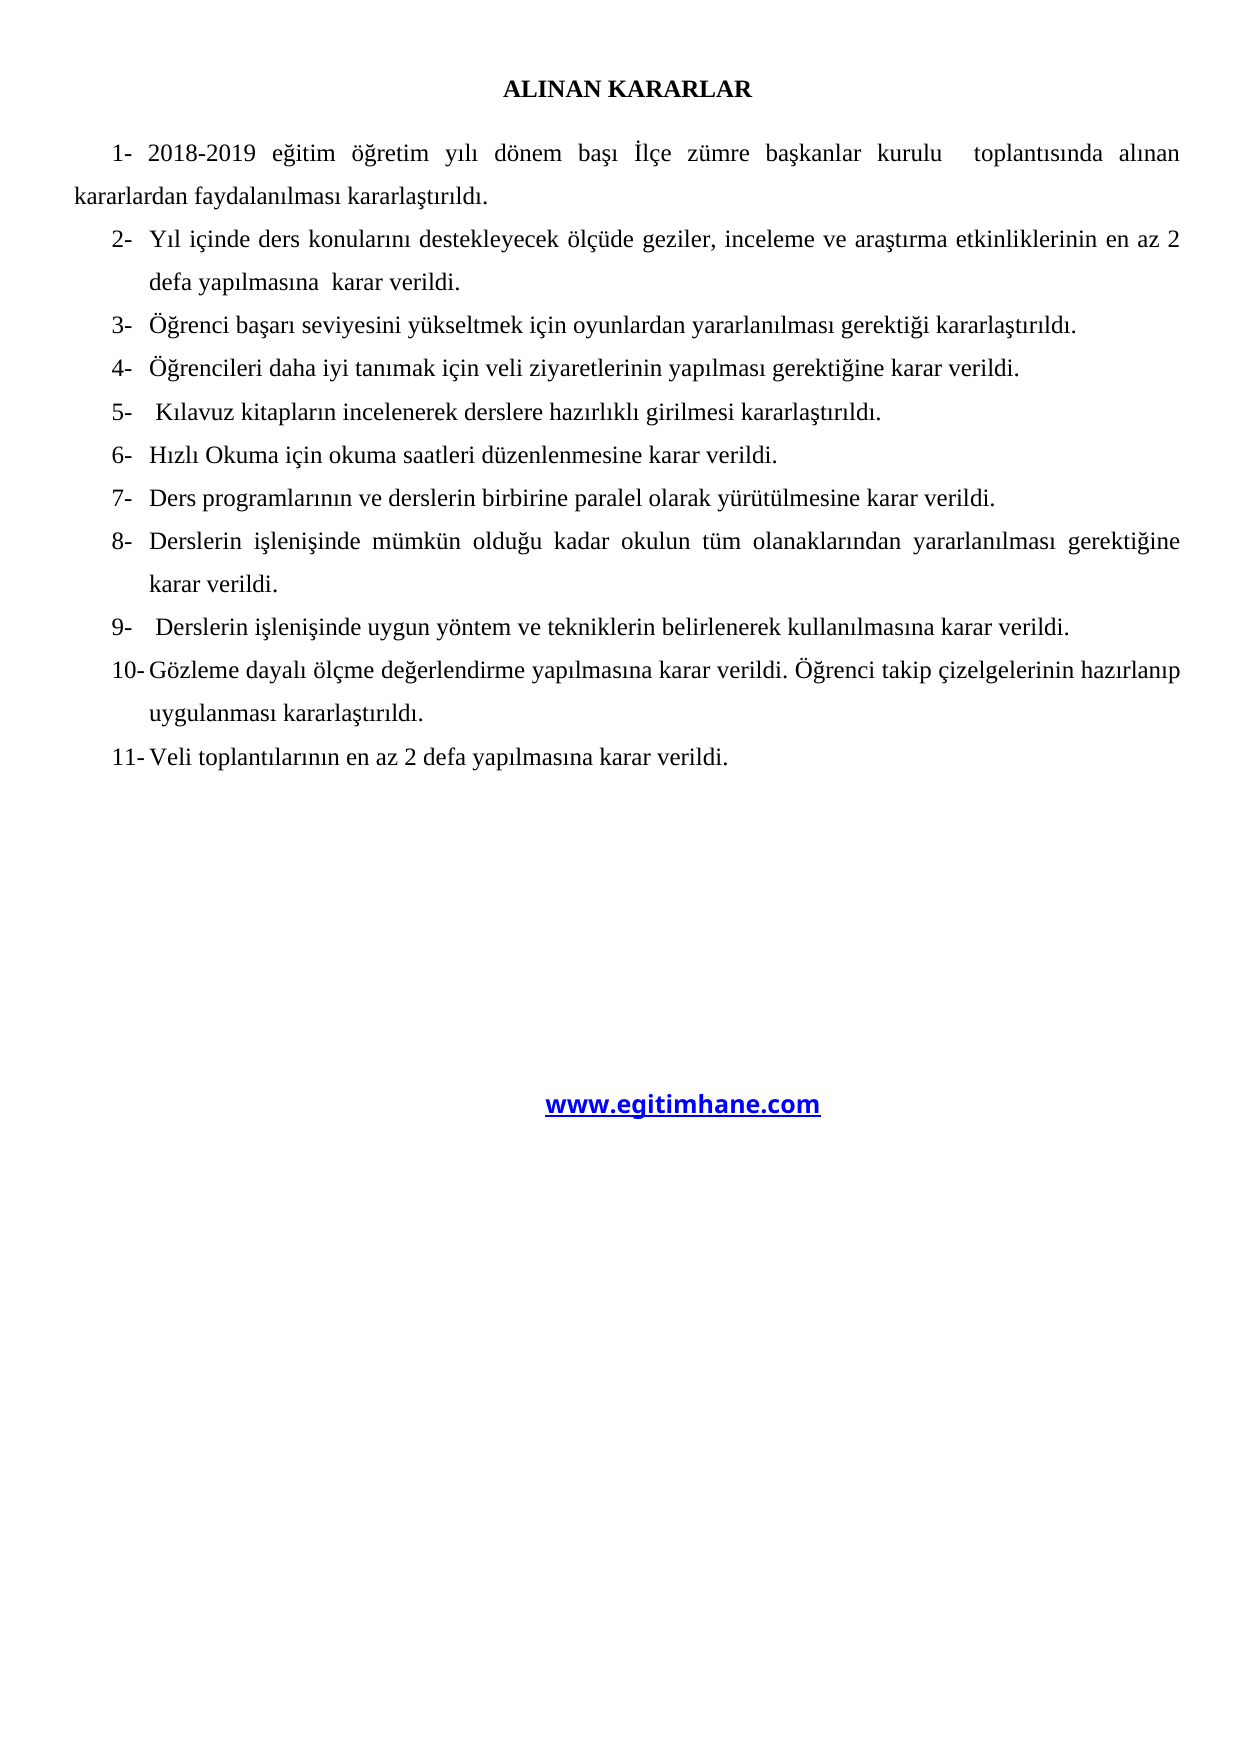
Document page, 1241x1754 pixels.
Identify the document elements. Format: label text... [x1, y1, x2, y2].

list Öğrenci başarı seviyesini yükseltmek için oyunlardan yararlanılması gerektiği kararlaştırıldı. [111, 310, 1181, 339]
list www.egitimhane.com [149, 1087, 1181, 1121]
list Yıl içinde ders konularını destekleyecek ölçüde geziler, inceleme ve araştırma etkinliklerinin en az 2 defa yapılmasına karar verildi. [111, 224, 1181, 296]
list Gözleme dayalı ölçme değerlendirme yapılmasına karar verildi. Öğrenci takip çizelgelerinin hazırlanıp uygulanması kararlaştırıldı. [111, 655, 1181, 727]
list Veli toplantılarının en az 2 defa yapılmasına karar verildi. [111, 742, 1181, 770]
list Hızlı Okuma için okuma saatleri düzenlenmesine karar verildi. [111, 440, 1181, 468]
list Derslerin işlenişinde mümkün olduğu kadar okulun tüm olanaklarından yararlanılması gerektiğine karar verildi. [111, 526, 1181, 598]
list Ders programlarının ve derslerin birbirine paralel olarak yürütülmesine karar verildi. [111, 483, 1181, 512]
list Kılavuz kitapların incelenerek derslere hazırlıklı girilmesi kararlaştırıldı. [111, 397, 1181, 425]
list Derslerin işlenişinde uygun yöntem ve tekniklerin belirlenerek kullanılmasına karar verildi. [111, 612, 1181, 641]
text ALINAN KARARLAR [74, 74, 1181, 103]
list Öğrencileri daha iyi tanımak için veli ziyaretlerinin yapılması gerektiğine karar verildi. [111, 353, 1181, 382]
list 2018-2019 eğitim öğretim yılı dönem başı İlçe zümre başkanlar kurulu toplantısında alınan kararlardan faydalanılması kararlaştırıldı. [74, 138, 1181, 210]
